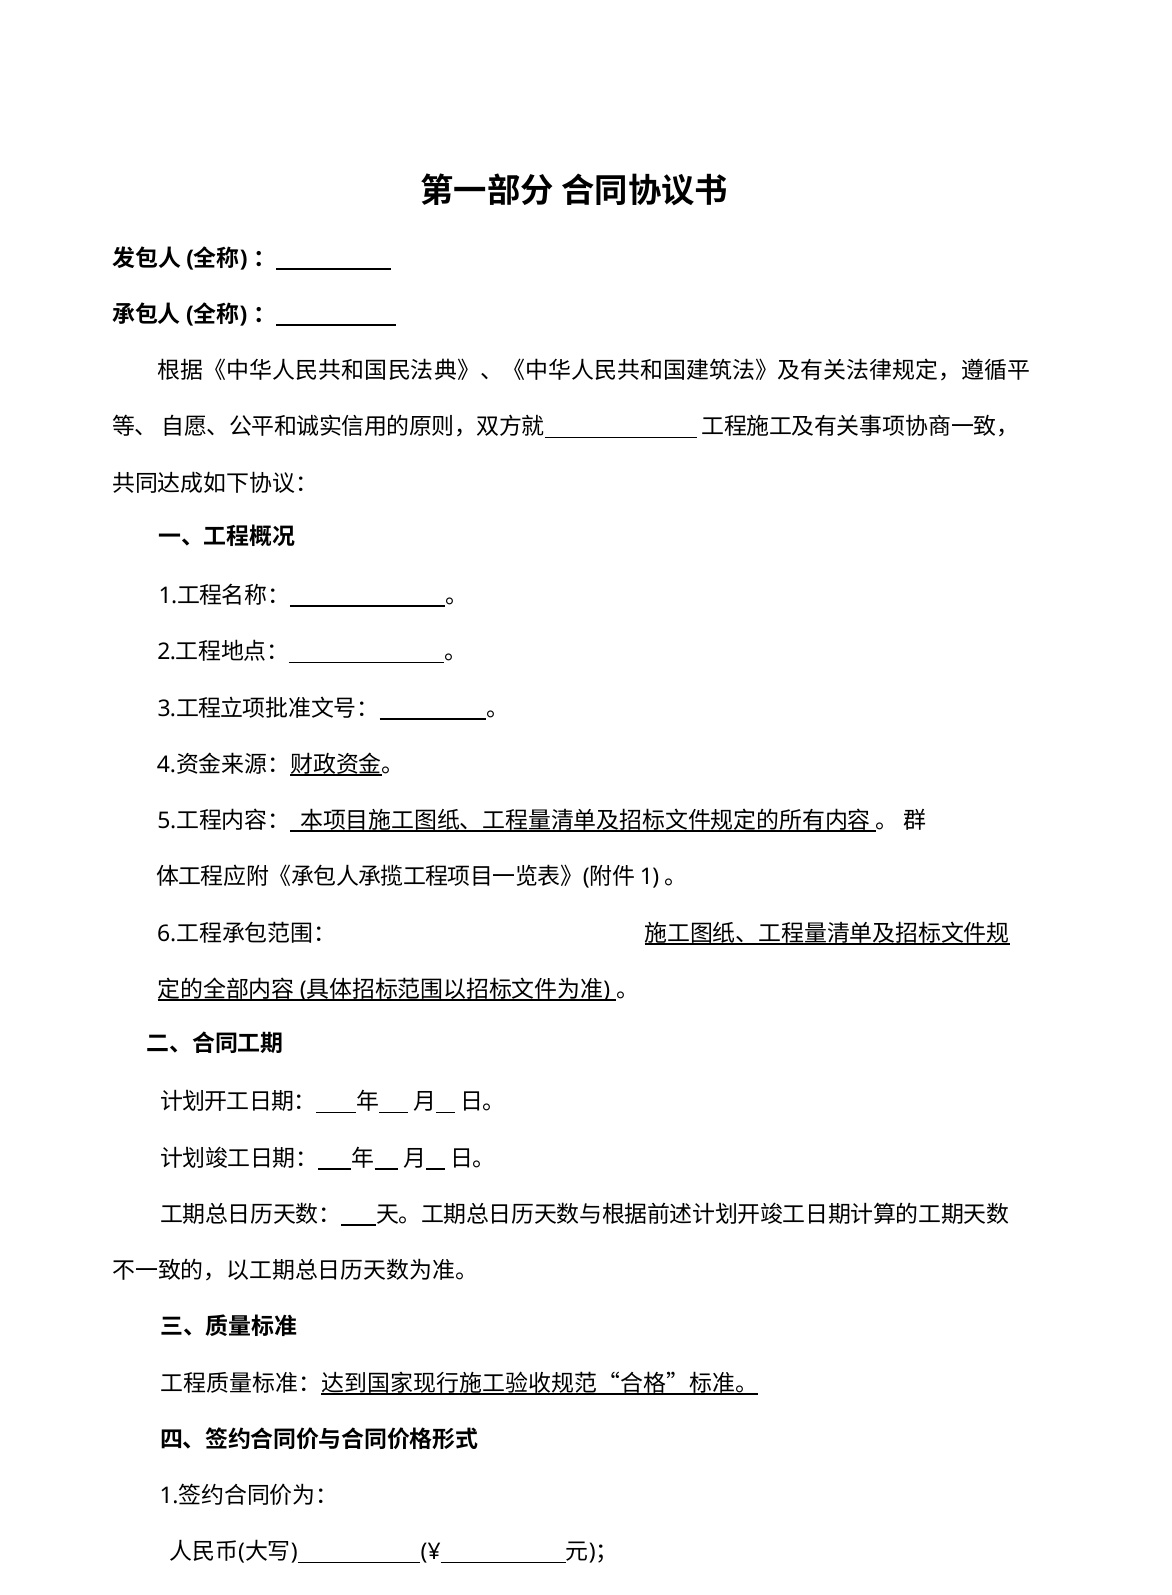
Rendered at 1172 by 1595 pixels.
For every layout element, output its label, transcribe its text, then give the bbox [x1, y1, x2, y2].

text 三、质量标准 [112, 1290, 1036, 1346]
text 1.签约合同价为： [159, 1458, 1036, 1515]
text 3.工程立项批准文号： 。 [157, 671, 1036, 727]
text 发包人 (全称) ： [112, 221, 1036, 277]
text 4.资金来源：财政资金。 [157, 727, 1036, 783]
text 计划竣工日期： 年 月 日。 [160, 1121, 1036, 1177]
text 工程质量标准：达到国家现行施工验收规范“合格”标准。 [160, 1346, 1036, 1402]
text 二、合同工期 [147, 1008, 1036, 1065]
text 一、工程概况 [158, 502, 1036, 558]
text 承包人 (全称) ： [112, 277, 1036, 333]
text 1.工程名称： 。 [158, 558, 1036, 615]
text 6.工程承包范围： 施工图纸、工程量清单及招标文件规定的全部内容 (具体招标范围以招标文件为准) 。 [157, 896, 1031, 1008]
text 根据《中华人民共和国民法典》、《中华人民共和国建筑法》及有关法律规定，遵循平 等、 自愿、公平和诚实信用的原则，双方就 工程施工及有关事项协商一致，共同达成如下协议： [112, 333, 1036, 502]
text 人民币(大写) (¥ 元)； [169, 1515, 1036, 1571]
text 第一部分 合同协议书 [112, 157, 1036, 213]
text 工期总日历天数： 天。工期总日历天数与根据前述计划开竣工日期计算的工期天数 不一致的，以工期总日历天数为准。 [112, 1177, 1036, 1290]
text 计划开工日期： 年 月 日。 [160, 1065, 1036, 1121]
text 5.工程内容： 本项目施工图纸、工程量清单及招标文件规定的所有内容 。 群体工程应附《承包人承揽工程项目一览表》(附件1) 。 [157, 783, 927, 896]
text 2.工程地点： 。 [157, 615, 1036, 671]
text 四、签约合同价与合同价格形式 [160, 1402, 1036, 1458]
